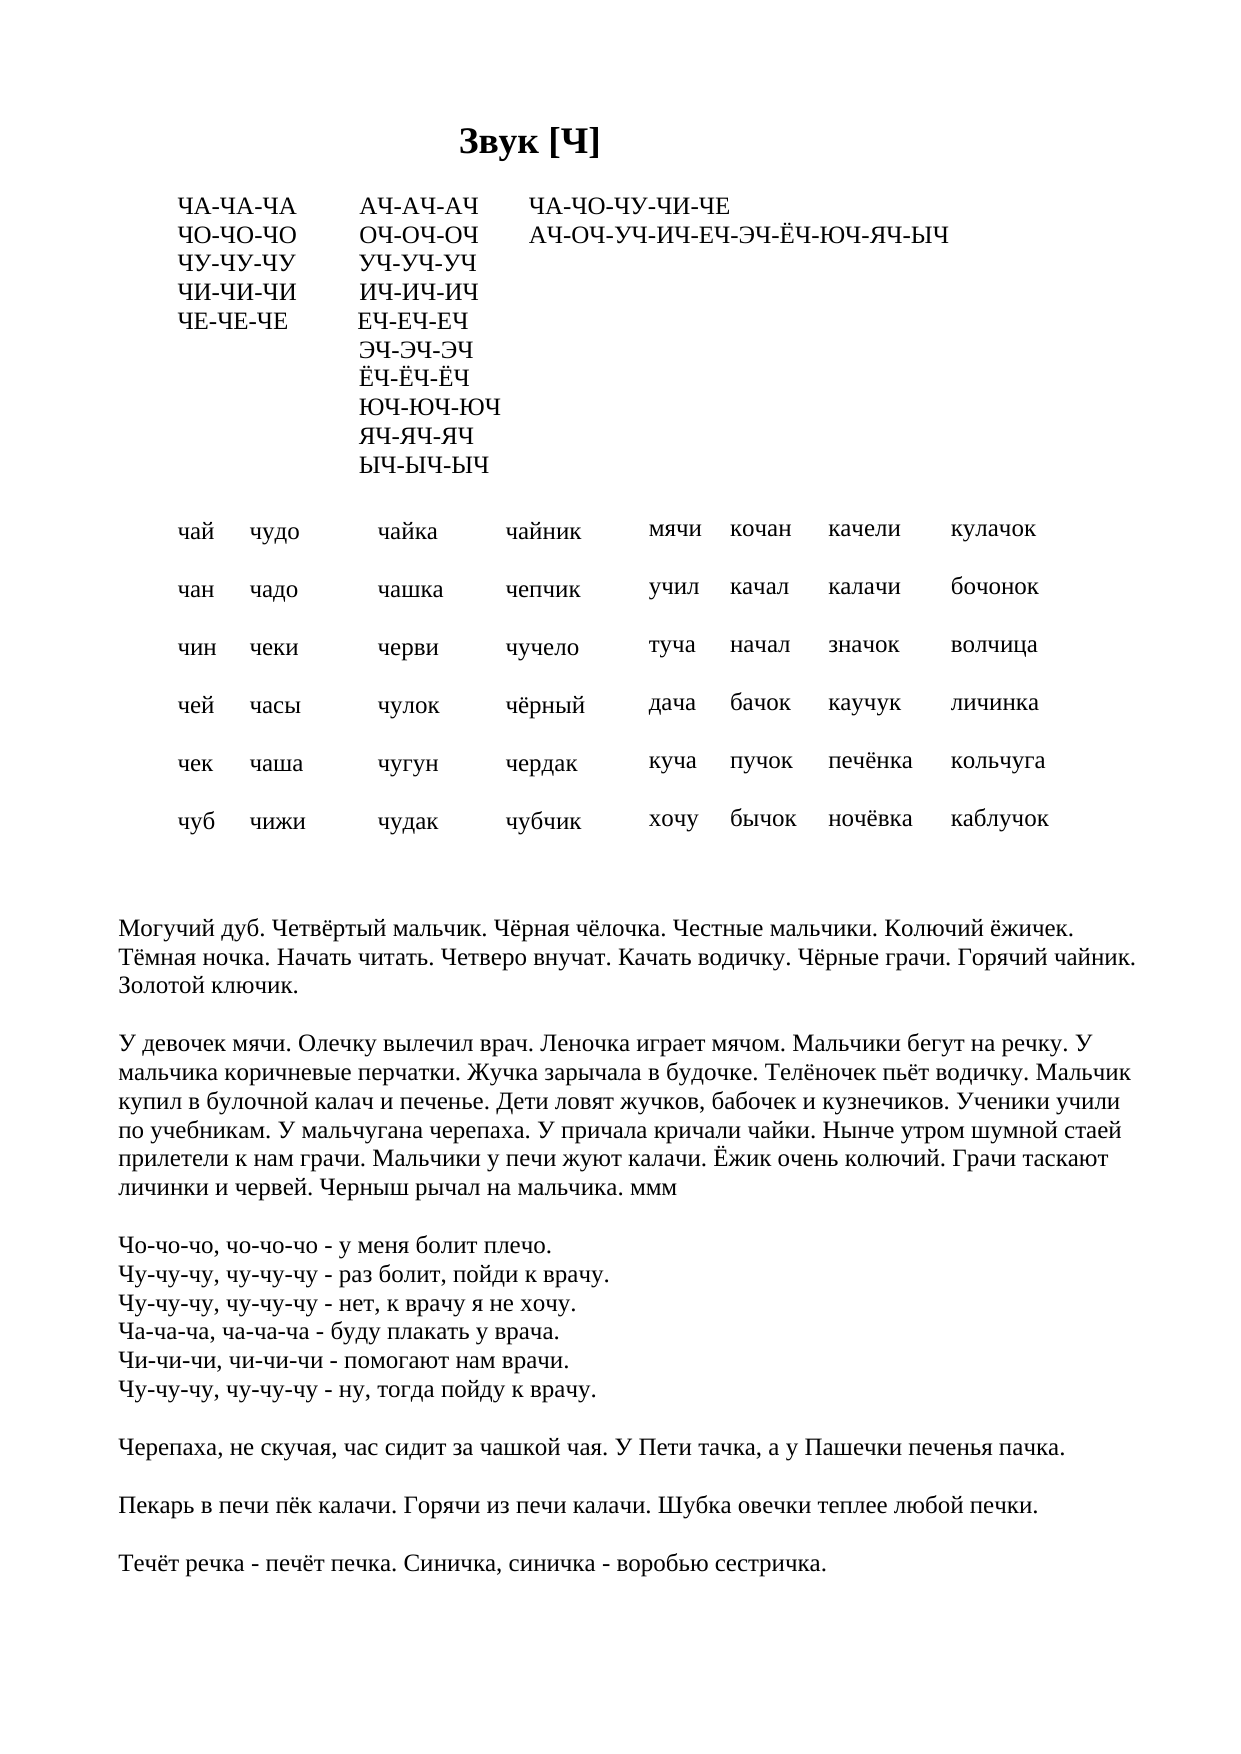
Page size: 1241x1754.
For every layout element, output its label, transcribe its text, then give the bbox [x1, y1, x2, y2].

text Течёт речка - печёт печка. Синичка, синичка - воробью сестричка. [118, 1548, 1152, 1576]
text Чо-чо-чо, чо-чо-чо - у меня болит плечо. Чу-чу-чу, чу-чу-чу - раз болит, пойди к врачу. Чу-чу-чу, чу-чу-чу - нет, к врачу я не хочу. Ча-ча-ча, ча-ча-ча - буду плакать у врача. Чи-чи-чи, чи-чи-чи - помогают нам врачи. Чу-чу-чу, чу-чу-чу - ну, тогда пойду к врачу. [118, 1230, 1152, 1403]
text Могучий дуб. Четвёртый мальчик. Чёрная чёлочка. Честные мальчики. Колючий ёжичек. Тёмная ночка. Начать читать. Четверо внучат. Качать водичку. Чёрные грачи. Горячий чайник. Золотой ключик. [118, 913, 1152, 999]
table_header кулачок бочонок волчица личинка кольчуга каблучок [949, 512, 1091, 833]
text ЧО-ЧО-ЧО ОЧ-ОЧ-ОЧ АЧ-ОЧ-УЧ-ИЧ-ЕЧ-ЭЧ-ЁЧ-ЮЧ-ЯЧ-ЫЧ [177, 220, 1152, 248]
text Черепаха, не скучая, час сидит за чашкой чая. У Пети тачка, а у Пашечки печенья пачка. [118, 1432, 1152, 1461]
text Пекарь в печи пёк калачи. Горячи из печи калачи. Шубка овечки теплее любой печки. [118, 1490, 1152, 1518]
text Звук [Ч] [177, 118, 1152, 161]
text ЧУ-ЧУ-ЧУ УЧ-УЧ-УЧ [177, 248, 1152, 277]
text ЭЧ-ЭЧ-ЭЧ [177, 335, 1152, 363]
text У девочек мячи. Олечку вылечил врач. Леночка играет мячом. Мальчики бегут на речку. У мальчика коричневые перчатки. Жучка зарычала в будочке. Телёночек пьёт водичку. Мальчик купил в булочной калач и печенье. Дети ловят жучков, бабочек и кузнечиков. Ученики учили по учебникам. У мальчугана черепаха. У причала кричали чайки. Нынче утром шумной стаей прилетели к нам грачи. Мальчики у печи жуют калачи. Ёжик очень колючий. Грачи таскают личинки и червей. Черныш рычал на мальчика. ммм [118, 1028, 1152, 1201]
table_header чудо чадо чеки часы чаша чижи [248, 515, 376, 836]
table_header чай чан чин чей чек чуб [176, 515, 248, 836]
table_header кочан качал начал бачок пучок бычок [728, 512, 826, 833]
table_header чайка чашка черви чулок чугун чудак [376, 515, 504, 836]
text ЮЧ-ЮЧ-ЮЧ [177, 392, 1152, 421]
table_header качели калачи значок каучук печёнка ночёвка [826, 512, 949, 833]
table_header мячи учил туча дача куча хочу [647, 512, 728, 833]
text ЯЧ-ЯЧ-ЯЧ [177, 421, 1152, 450]
text ЧА-ЧА-ЧА АЧ-АЧ-АЧ ЧА-ЧО-ЧУ-ЧИ-ЧЕ [177, 191, 1152, 220]
text ЧИ-ЧИ-ЧИ ИЧ-ИЧ-ИЧ [177, 277, 1152, 306]
text ЧЕ-ЧЕ-ЧЕ ЕЧ-ЕЧ-ЕЧ [177, 306, 1152, 335]
table_header чайник чепчик чучело чёрный чердак чубчик [504, 515, 658, 836]
text ЁЧ-ЁЧ-ЁЧ [177, 363, 1152, 392]
text ЫЧ-ЫЧ-ЫЧ [177, 450, 1152, 478]
